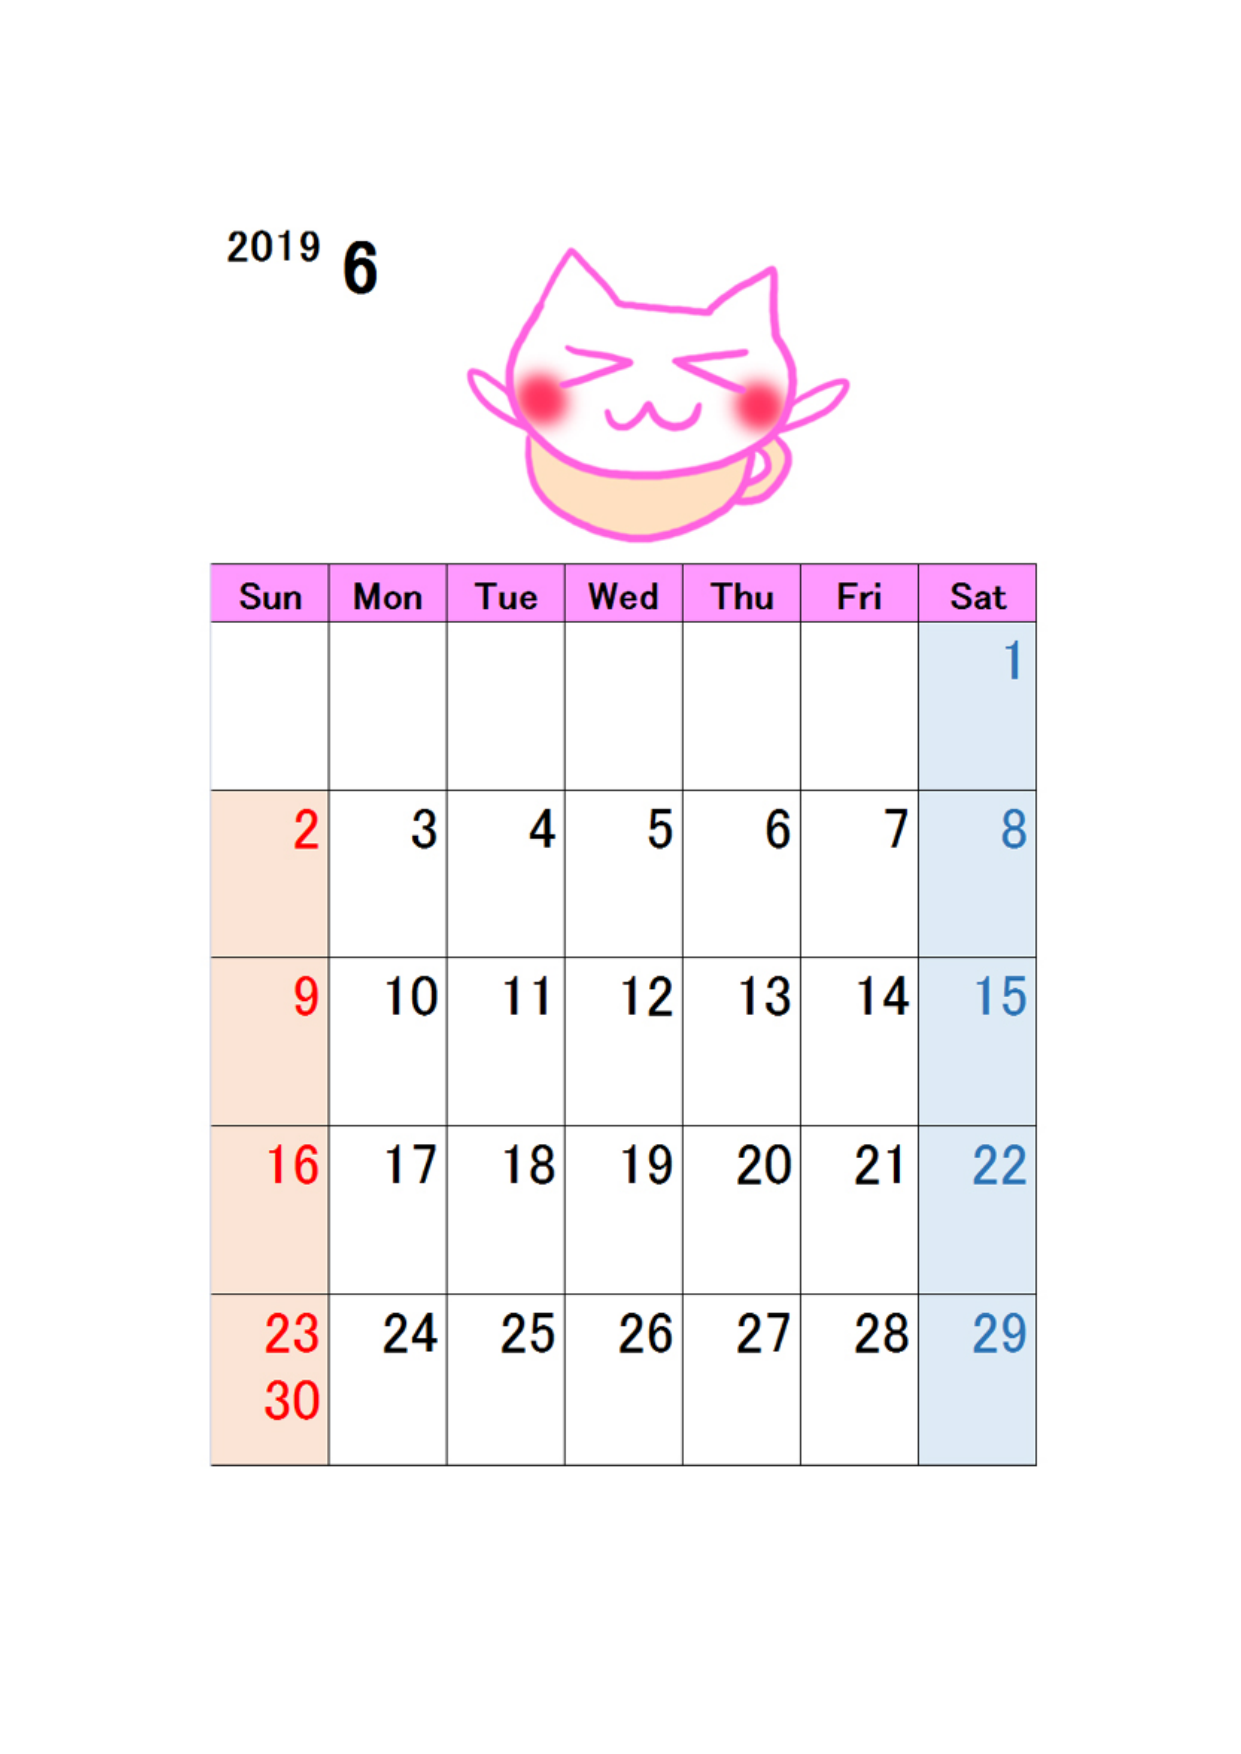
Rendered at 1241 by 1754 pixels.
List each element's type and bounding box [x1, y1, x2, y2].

picture [177, 216, 1063, 1471]
